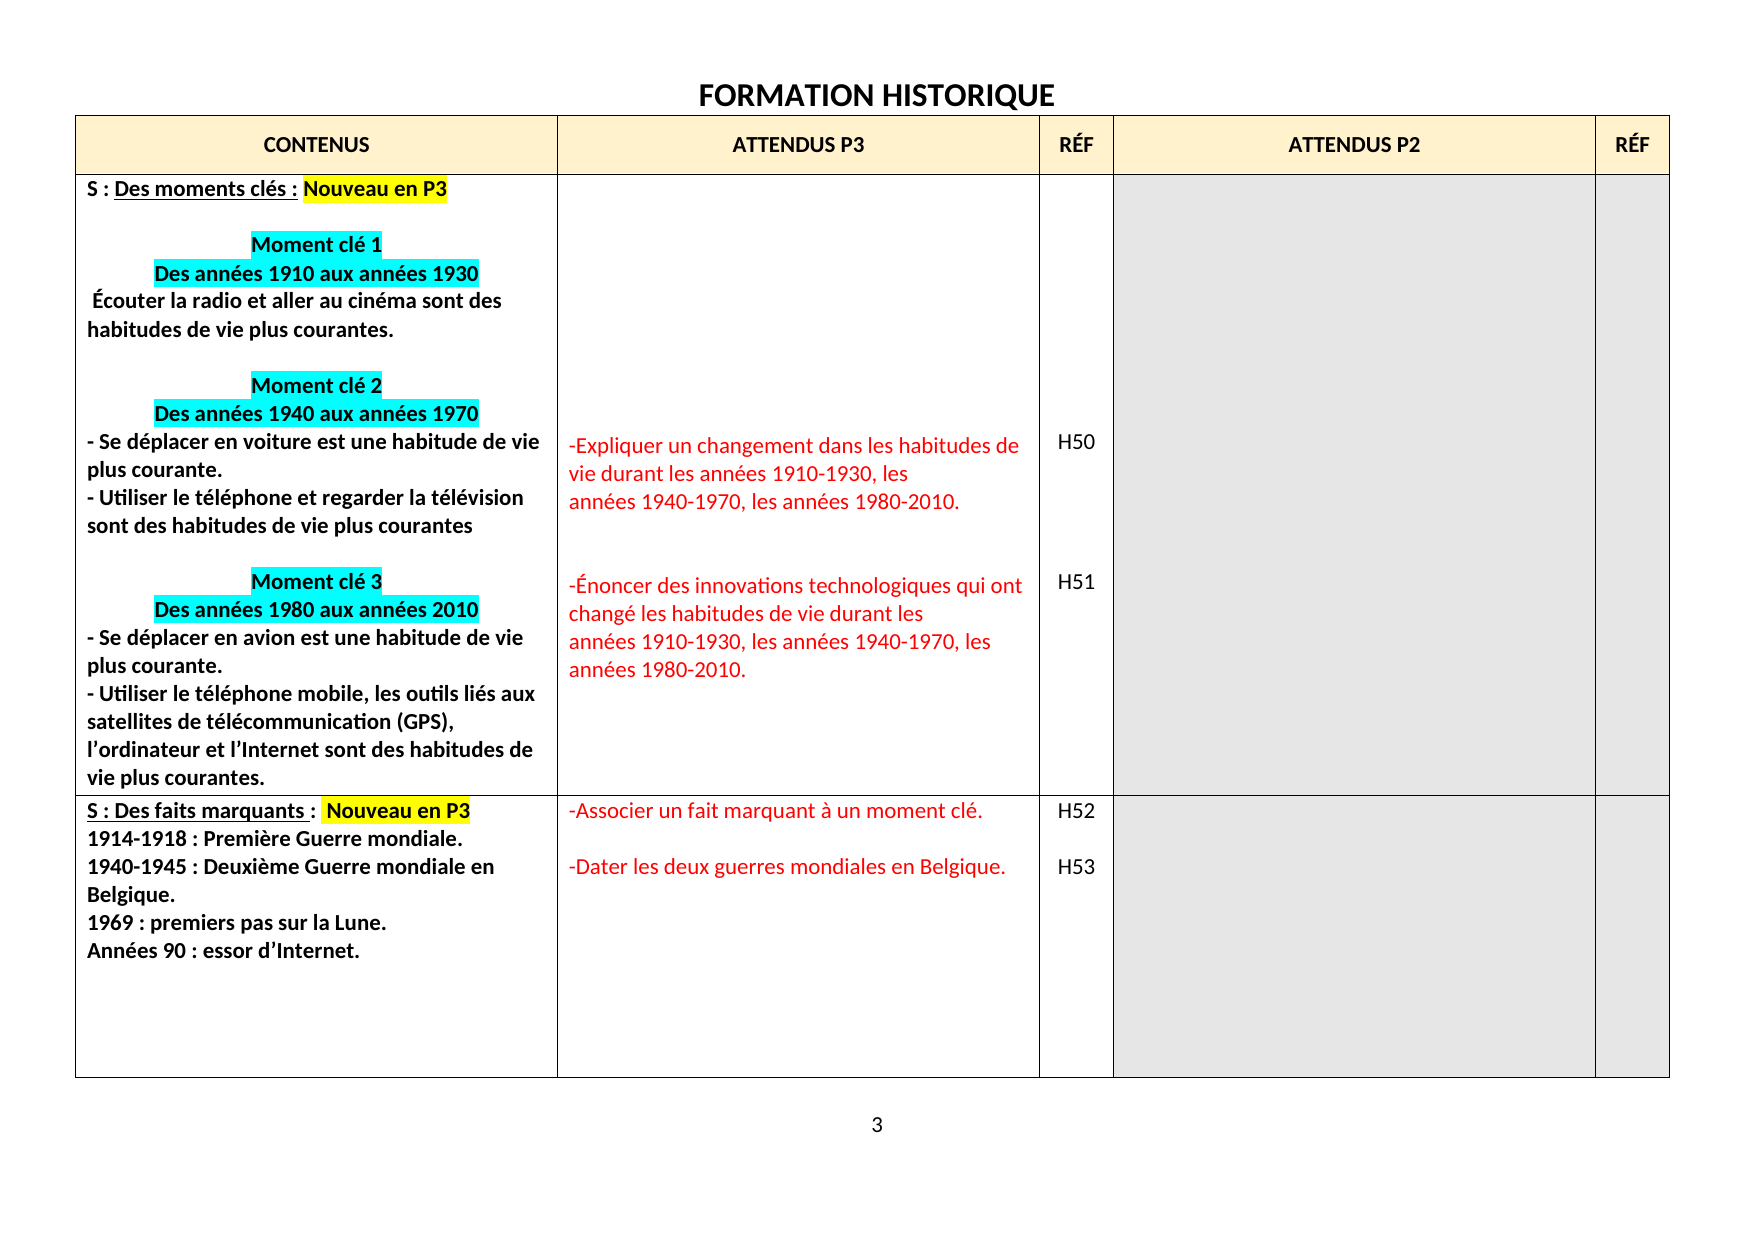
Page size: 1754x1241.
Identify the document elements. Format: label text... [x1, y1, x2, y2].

table_cell [1114, 796, 1595, 1077]
table_cell [1596, 175, 1669, 795]
table_cell S : Des faits marquants : Nouveau en P3 1914-1918 : Première Guerre mondiale. 1940-1945 : Deuxième Guerre mondiale en Belgique. 1969 : premiers pas sur la Lune. Années 90 : essor d’Internet. [76, 796, 557, 1077]
table_header RÉF [1040, 116, 1113, 173]
table_cell -Associer un fait marquant à un moment clé. -Dater les deux guerres mondiales en Belgique. [558, 796, 1039, 1077]
table_header ATTENDUS P2 [1114, 116, 1595, 173]
table_header RÉF [1596, 116, 1669, 173]
table_cell H52 H53 [1040, 796, 1113, 1077]
table_header ATTENDUS P3 [558, 116, 1039, 173]
table_cell [1114, 175, 1595, 795]
table_cell S : Des moments clés : Nouveau en P3 Moment clé 1 Des années 1910 aux années 1930 Écouter la radio et aller au cinéma sont des habitudes de vie plus courantes. Moment clé 2 Des années 1940 aux années 1970 - Se déplacer en voiture est une habitude de vie plus courante. - Utiliser le téléphone et regarder la télévision sont des habitudes de vie plus courantes Moment clé 3 Des années 1980 aux années 2010 - Se déplacer en avion est une habitude de vie plus courante. - Utiliser le téléphone mobile, les outils liés aux satellites de télécommunication (GPS), l’ordinateur et l’Internet sont des habitudes de vie plus courantes. [76, 175, 557, 795]
table_cell -Expliquer un changement dans les habitudes de vie durant les années 1910-1930, les années 1940-1970, les années 1980-2010. -Énoncer des innovations technologiques qui ont changé les habitudes de vie durant les années 1910-1930, les années 1940-1970, les années 1980-2010. [558, 175, 1039, 795]
table_cell [1596, 796, 1669, 1077]
table_cell H50 H51 [1040, 175, 1113, 795]
table_header CONTENUS [76, 116, 557, 173]
